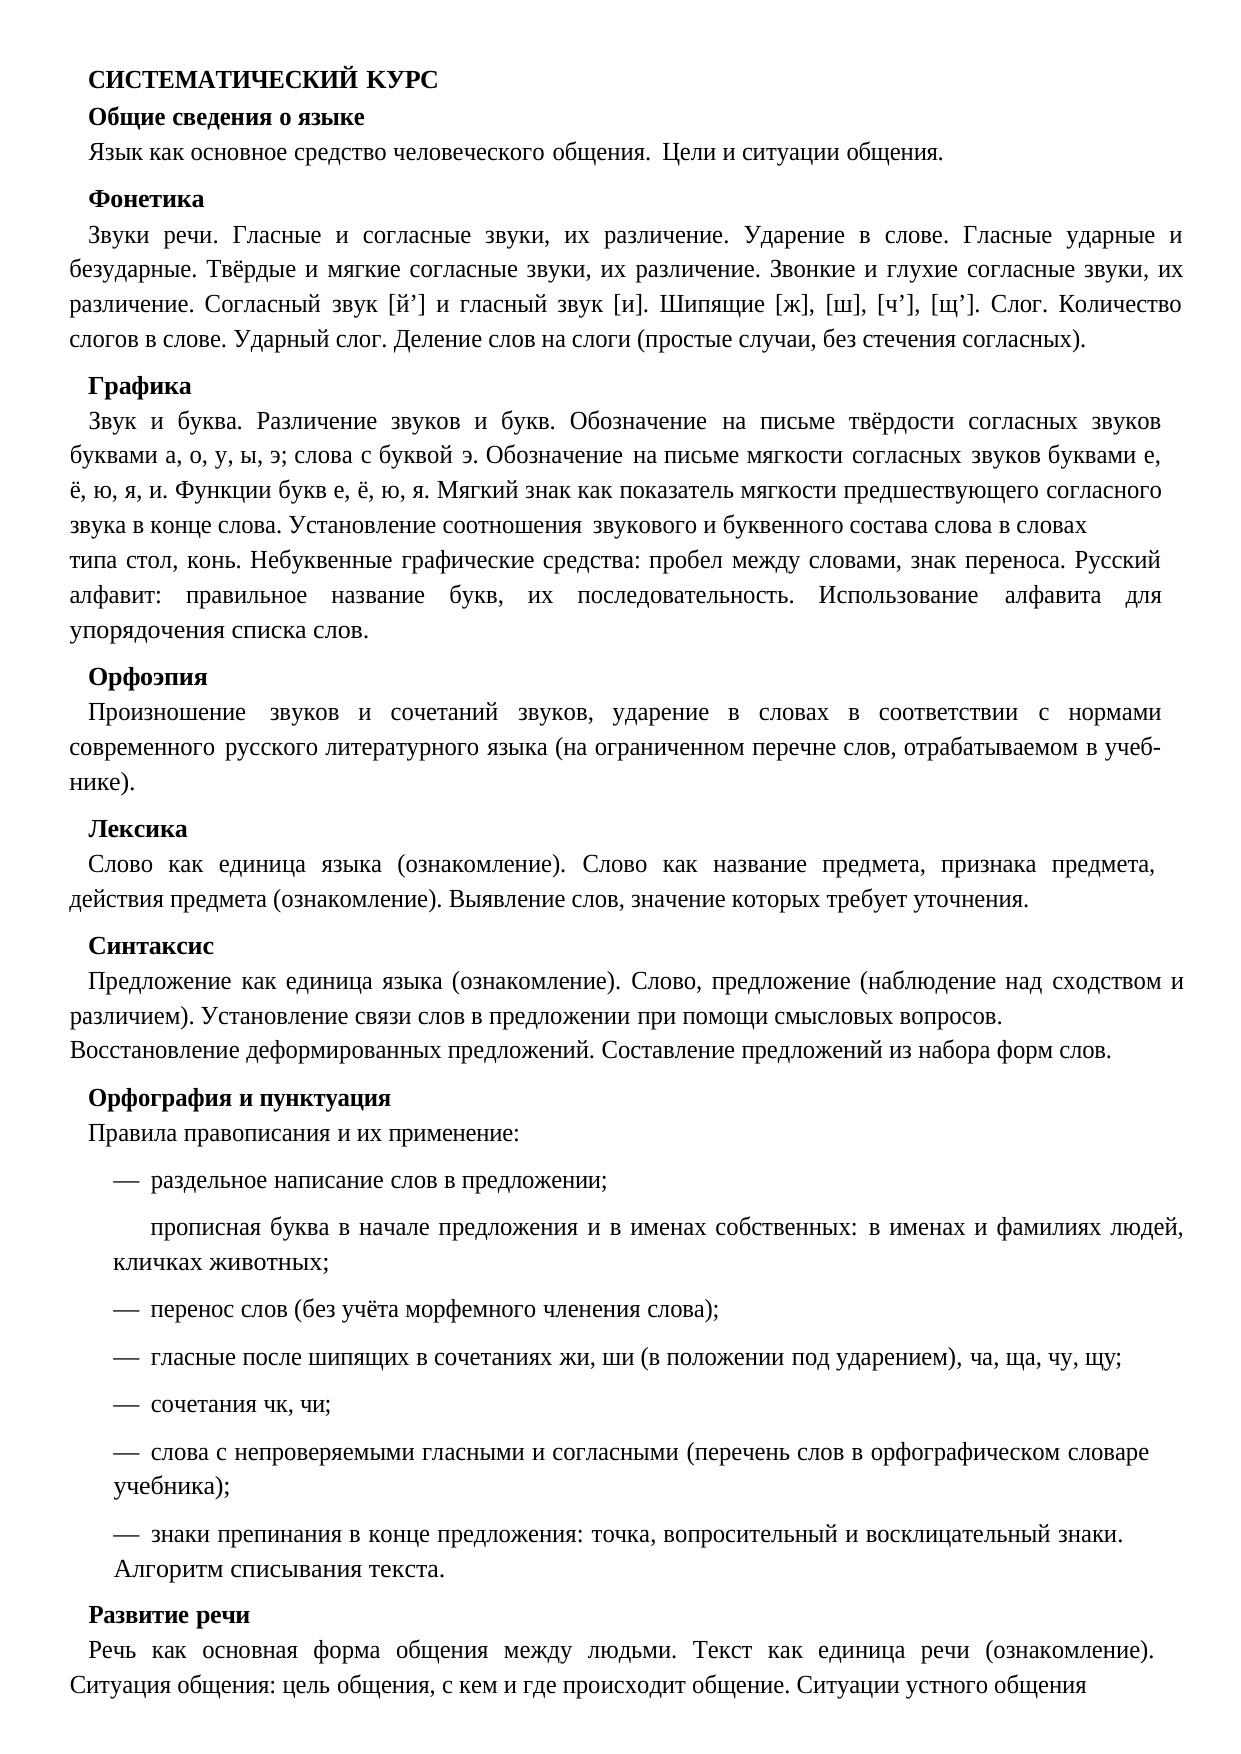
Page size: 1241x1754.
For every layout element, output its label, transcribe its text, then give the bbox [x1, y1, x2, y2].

text Язык как основное средство человеческого общения. Цели и ситуации общения. [88, 136, 1184, 166]
list перенос слов (без учёта морфемного членения слова); [113, 1293, 1184, 1323]
text Восстановление деформированных предложений. Составление предложений из набора форм слов. [69, 1034, 1184, 1064]
subtitle Орфография и пунктуация [88, 1082, 1184, 1112]
text Предложение как единица языка (ознакомление). Слово, предложение (наблюдение над сходством и различием). Установление связи слов в предложении при помощи смысловых вопросов. [69, 965, 1184, 1030]
text Правила правописания и их применение: [88, 1117, 1184, 1147]
text Речь как основная форма общения между людьми. Текст как единица речи (ознакомление). Ситуация общения: цель общения, с кем и где происходит общение. Ситуации устного общения [69, 1634, 1156, 1699]
subtitle Графика [88, 370, 1184, 400]
list сочетания чк, чи; [113, 1388, 1184, 1418]
subtitle Синтаксис [88, 930, 1184, 960]
list раздельное написание слов в предложении; [113, 1164, 1184, 1194]
text Звук и буква. Различение звуков и букв. Обозначение на письме твёрдости согласных звуков буквами а, о, у, ы, э; слова с буквой э. Обозначение на письме мягкости согласных звуков буквами е, ё, ю, я, и. Функции букв е, ё, ю, я. Мягкий знак как показатель мягкости предшествующего согласного звука в конце слова. Установление соотношения звукового и буквенного состава слова в словах [69, 405, 1162, 539]
subtitle Развитие речи [88, 1599, 1184, 1629]
text СИСТЕМАТИЧЕСКИЙ KУPC [88, 64, 1184, 94]
text Слово как единица языка (ознакомление). Слово как название предмета, признака предмета, действия предмета (ознакомление). Выявление слов, значение которых требует уточнения. [69, 848, 1156, 913]
subtitle Орфоэпия [88, 661, 1184, 691]
list знаки препинания в конце предложения: точка, вопросительный и восклицательный знаки. Алгоритм списывания текста. [113, 1518, 1123, 1583]
list гласные после шипящих в сочетаниях жи, ши (в положении под ударением), ча, ща, чу, щу; [113, 1341, 1184, 1371]
text прописная буква в начале предложения и в именах собственных: в именах и фамилиях людей, кличках животных; [113, 1211, 1184, 1276]
text типа стол, конь. Небуквенные графические средства: пробел между словами, знак переноса. Русский алфавит: правильное название букв, их последовательность. Использование алфавита для упорядочения списка слов. [69, 544, 1162, 644]
subtitle Общие сведения о языке [88, 101, 1184, 131]
subtitle Лексика [88, 813, 1184, 843]
text Звуки речи. Гласные и согласные звуки, их различение. Ударение в слове. Гласные ударные и безударные. Твёрдые и мягкие согласные звуки, их различение. Звонкие и глухие согласные звуки, их различение. Согласный звук [й’] и гласный звук [и]. Шипящие [ж], [ш], [ч’], [щ’]. Слог. Количество слогов в слове. Ударный слог. Деление слов на слоги (простые случаи, без стечения согласных). [69, 219, 1184, 353]
list слова с непроверяемыми гласными и согласными (перечень слов в орфографическом словаре учебника); [113, 1436, 1149, 1500]
text Произношение звуков и сочетаний звуков, ударение в словах в соответствии с нормами современного русского литературного языка (на ограниченном перечне слов, отрабатываемом в учеб- нике). [69, 696, 1162, 796]
subtitle Фонетика [88, 183, 1184, 213]
